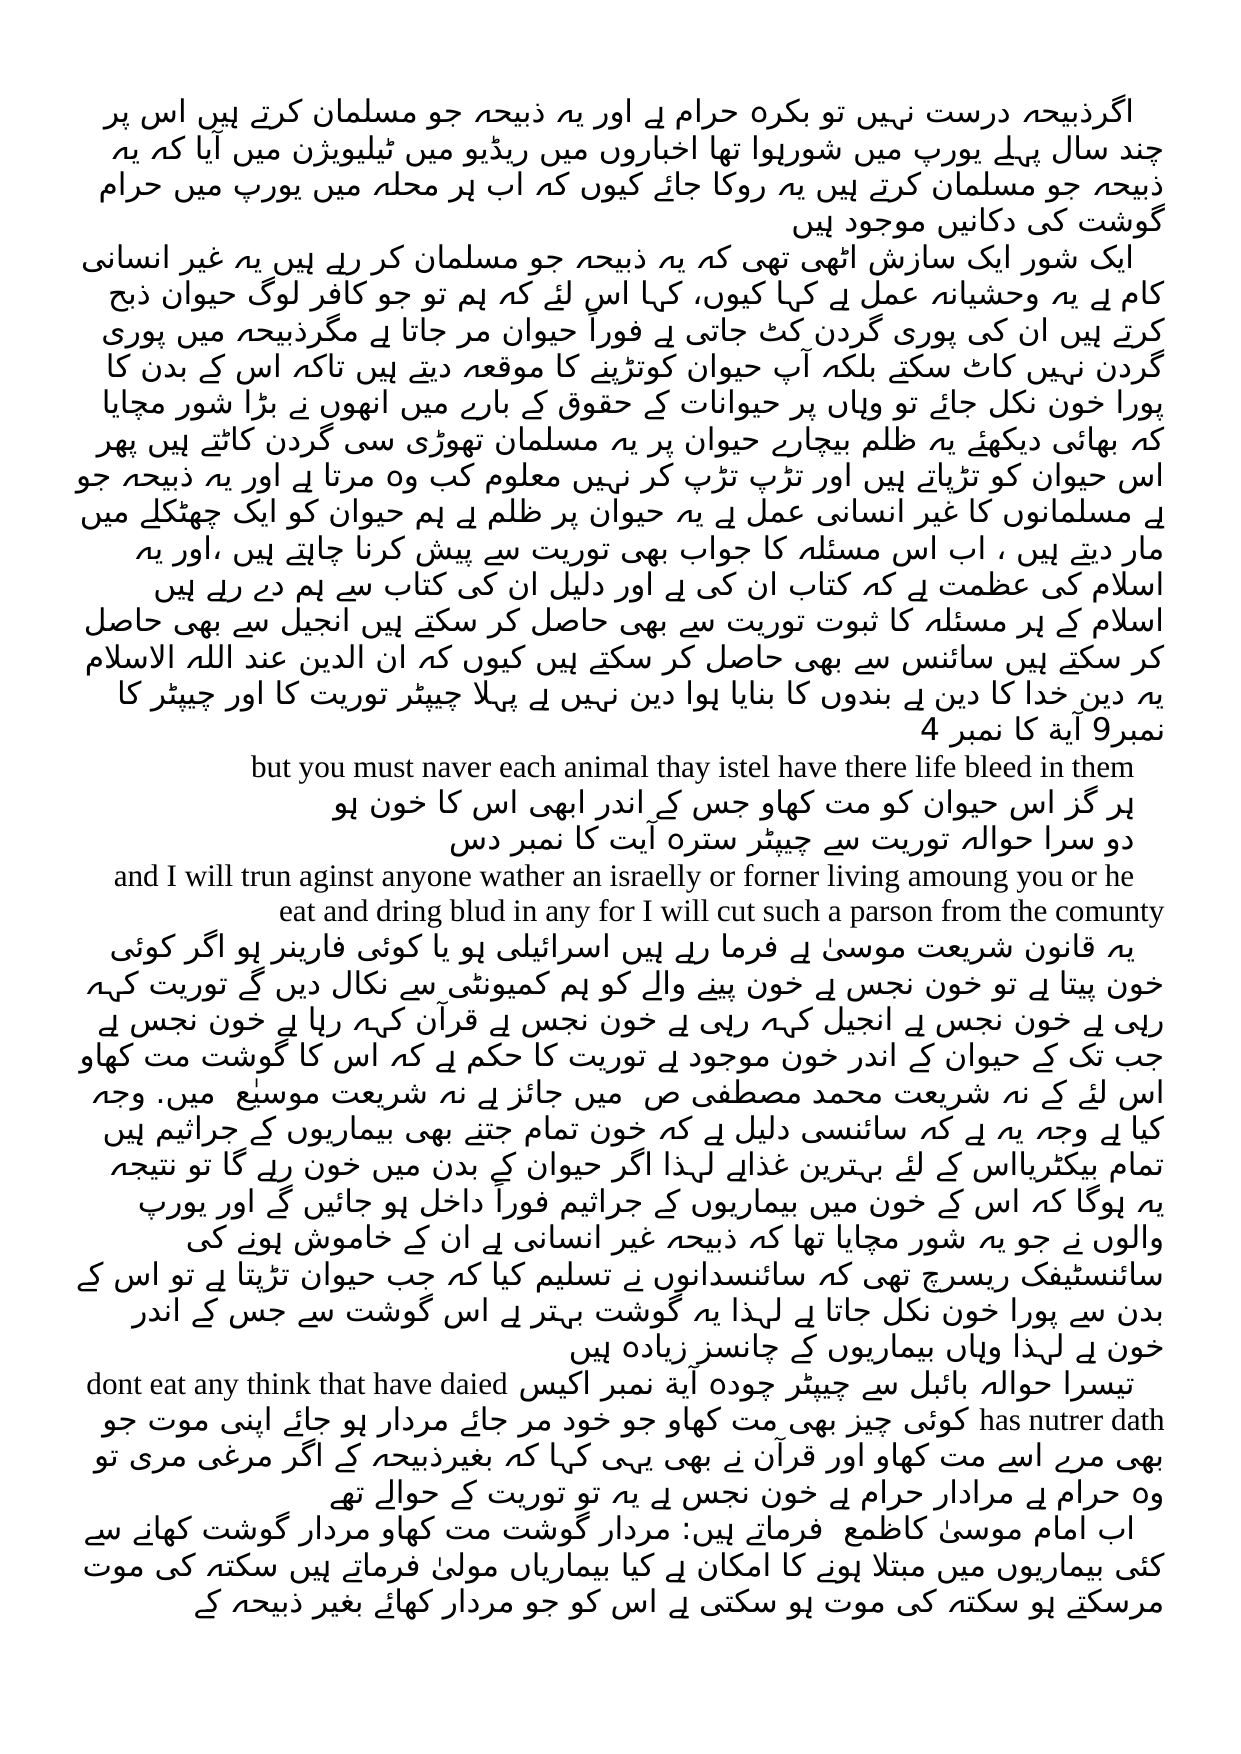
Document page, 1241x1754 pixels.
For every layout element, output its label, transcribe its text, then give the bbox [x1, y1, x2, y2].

text اگرذبیحہ درست نہیں تو بکرہ حرام ہے اور یہ ذبیحہ جو مسلمان کرتے ہیں اس پر چند سال پہلے یورپ میں شورہوا تھا اخباروں میں ریڈیو میں ٹیلیویژن میں آیا کہ یہ ذبیحہ جو مسلمان کرتے ہیں یہ روکا جائے کیوں کہ اب ہر محلہ میں یورپ میں حرام گوشت کی دکانیں موجود ہیں [75, 94, 1165, 239]
text and I will trun aginst anyone wather an israelly or forner living amoung you or he eat and dring blud in any for I will cut such a parson from the comunty [75, 857, 1165, 929]
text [75, 1511, 1165, 1619]
text ایک شور ایک سازش اٹھی تھی کہ یہ ذبیحہ جو مسلمان کر رہے ہیں یہ غیر انسانی کام ہے یہ وحشیانہ عمل ہے کہا کیوں، کہا اس لئے کہ ہم تو جو کافر لوگ حیوان ذبح کرتے ہیں ان کی پوری گردن کٹ جاتی ہے فوراً حیوان مر جاتا ہے مگرذبیحہ میں پوری گردن نہیں کاٹ سکتے بلکہ آپ حیوان کوتڑپنے کا موقعہ دیتے ہیں تاکہ اس کے بدن کا پورا خون نکل جائے تو وہاں پر حیوانات کے حقوق کے بارے میں انھوں نے بڑا شور مچایا کہ بھائی دیکھئے یہ ظلم بیچارے حیوان پر یہ مسلمان تھوڑی سی گردن کاٹتے ہیں پھر اس حیوان کو تڑپاتے ہیں اور تڑپ تڑپ کر نہیں معلوم کب وہ مرتا ہے اور یہ ذبیحہ جو ہے مسلمانوں کا غیر انسانی عمل ہے یہ حیوان پر ظلم ہے ہم حیوان کو ایک چھٹکلے میں مار دیتے ہیں ، اب اس مسئلہ کا جواب بھی توریت سے پیش کرنا چاہتے ہیں ،اور یہ اسلام کی عظمت ہے کہ کتاب ان کی ہے اور دلیل ان کی کتاب سے ہم دے رہے ہیں اسلام کے ہر مسئلہ کا ثبوت توریت سے بھی حاصل کر سکتے ہیں انجیل سے بھی حاصل کر سکتے ہیں سائنس سے بھی حاصل کر سکتے ہیں کیوں کہ ان الدین عند اللہ الاسلام یہ دین خدا کا دین ہے بندوں کا بنایا ہوا دین نہیں ہے پہلا چیپٹر توریت کا اور چیپٹر کا نمبر9 آیة کا نمبر 4 [75, 239, 1165, 748]
text یہ قانون شریعت موسیٰ ہے فرما رہے ہیں اسرائیلی ہو یا کوئی فارینر ہو اگر کوئی خون پیتا ہے تو خون نجس ہے خون پینے والے کو ہم کمیونٹی سے نکال دیں گے توریت کہہ رہی ہے خون نجس ہے انجیل کہہ رہی ہے خون نجس ہے قرآن کہہ رہا ہے خون نجس ہے جب تک کے حیوان کے اندر خون موجود ہے توریت کا حکم ہے کہ اس کا گوشت مت کھاو اس لئے کے نہ شریعت محمد مصطفی ص میں جائز ہے نہ شریعت موسیٰع میں. وجہ کیا ہے وجہ یہ ہے کہ سائنسی دلیل ہے کہ خون تمام جتنے بھی بیماریوں کے جراثیم ہیں تمام بیکٹریااس کے لئے بہترین غذاہے لہذا اگر حیوان کے بدن میں خون رہے گا تو نتیجہ یہ ہوگا کہ اس کے خون میں بیماریوں کے جراثیم فوراً داخل ہو جائیں گے اور یورپ والوں نے جو یہ شور مچایا تھا کہ ذبیحہ غیر انسانی ہے ان کے خاموش ہونے کی سائنسٹیفک ریسرچ تھی کہ سائنسدانوں نے تسلیم کیا کہ جب حیوان تڑپتا ہے تو اس کے بدن سے پورا خون نکل جاتا ہے لہذا یہ گوشت بہتر ہے اس گوشت سے جس کے اندر خون ہے لہذا وہاں بیماریوں کے چانسز زیادہ ہیں [75, 929, 1165, 1365]
text ہر گز اس حیوان کو مت کھاو جس کے اندر ابھی اس کا خون ہو [75, 784, 1165, 820]
text but you must naver each animal thay istel have there life bleed in them [75, 748, 1165, 784]
text تیسرا حوالہ بائبل سے چیپٹر چودہ آیة نمبر اکیس dont eat any think that have daied has nutrer dath کوئی چیز بھی مت کھاو جو خود مر جائے مردار ہو جائے اپنی موت جو بھی مرے اسے مت کھاو اور قرآن نے بھی یہی کہا کہ بغیرذبیحہ کے اگر مرغی مری تو وہ حرام ہے مرادار حرام ہے خون نجس ہے یہ تو توریت کے حوالے تھے [75, 1365, 1165, 1511]
text دو سرا حوالہ توریت سے چیپٹر سترہ آیت کا نمبر دس [75, 820, 1165, 857]
